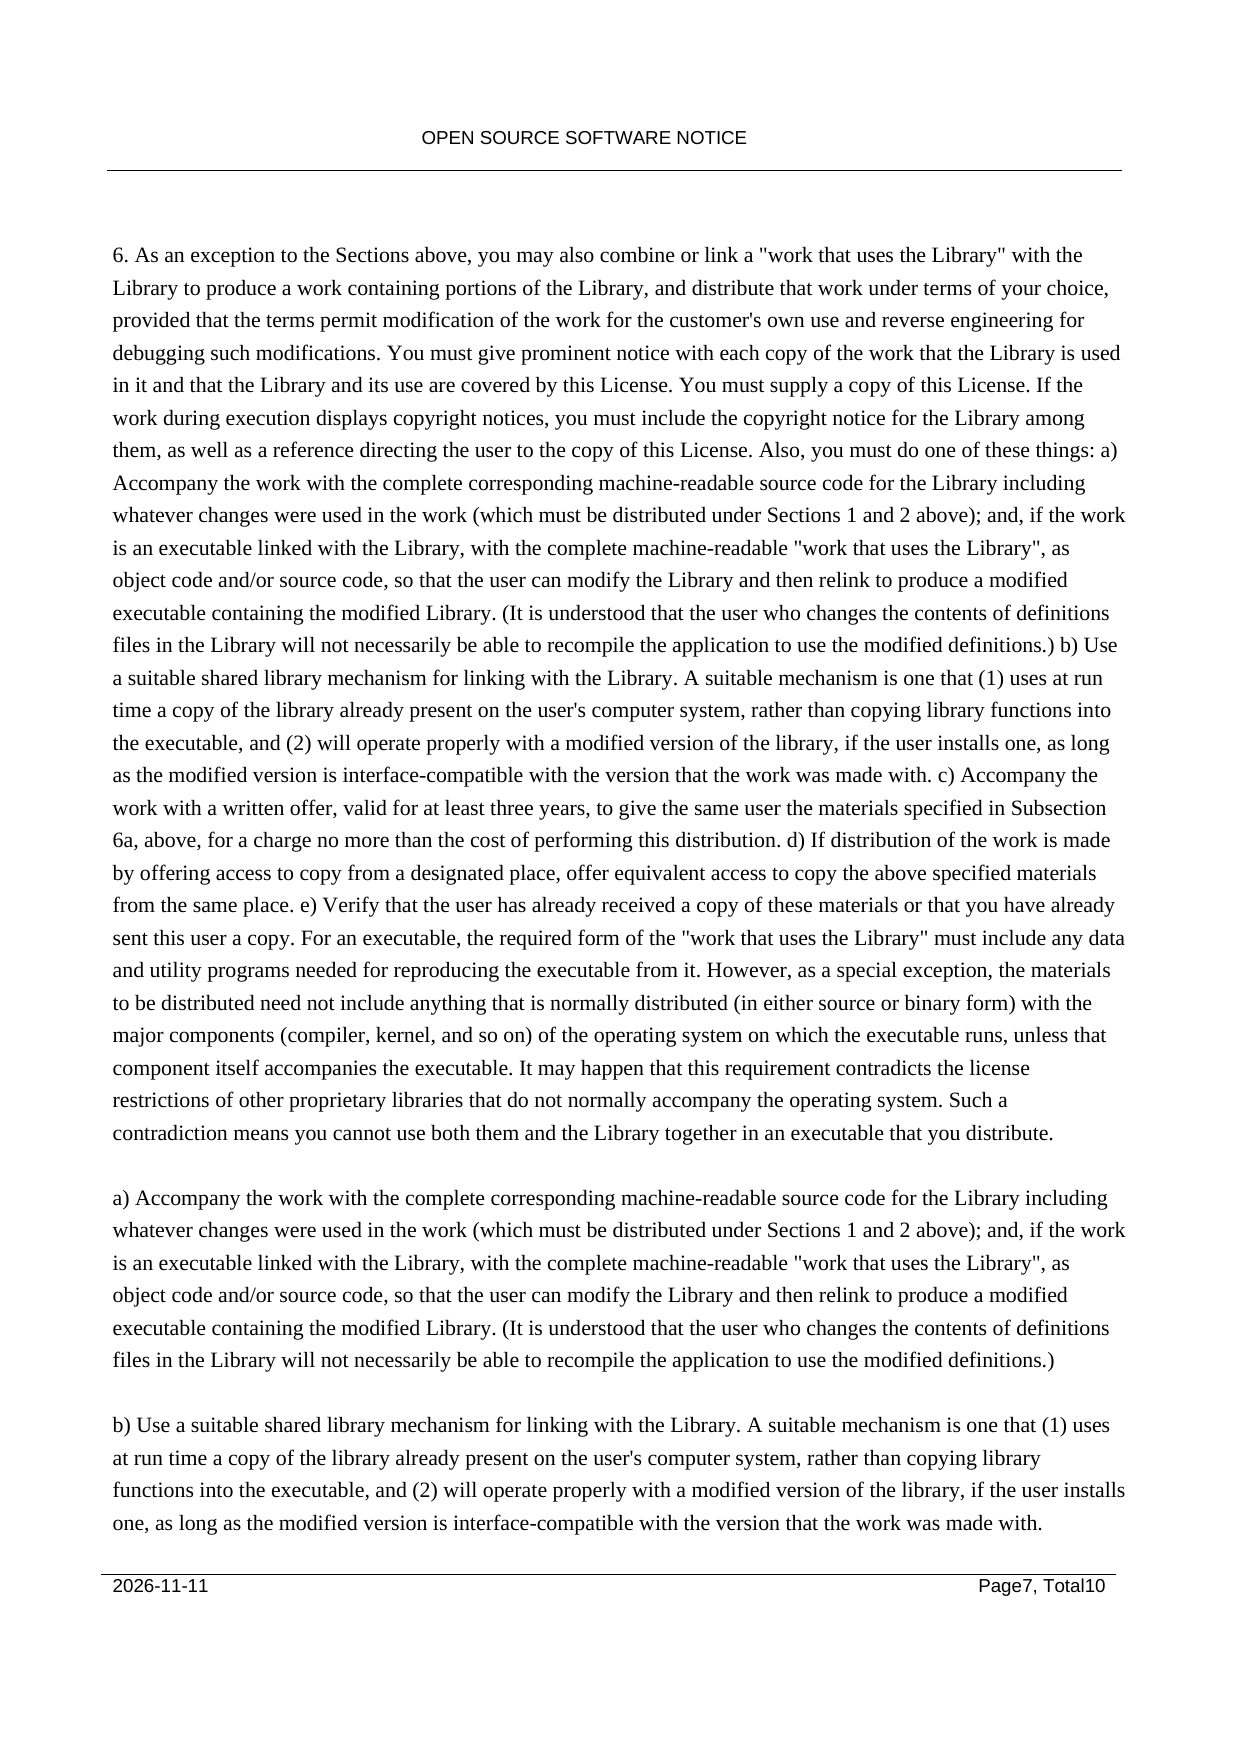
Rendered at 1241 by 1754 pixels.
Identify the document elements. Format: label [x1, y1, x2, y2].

text [112, 206, 1128, 1539]
